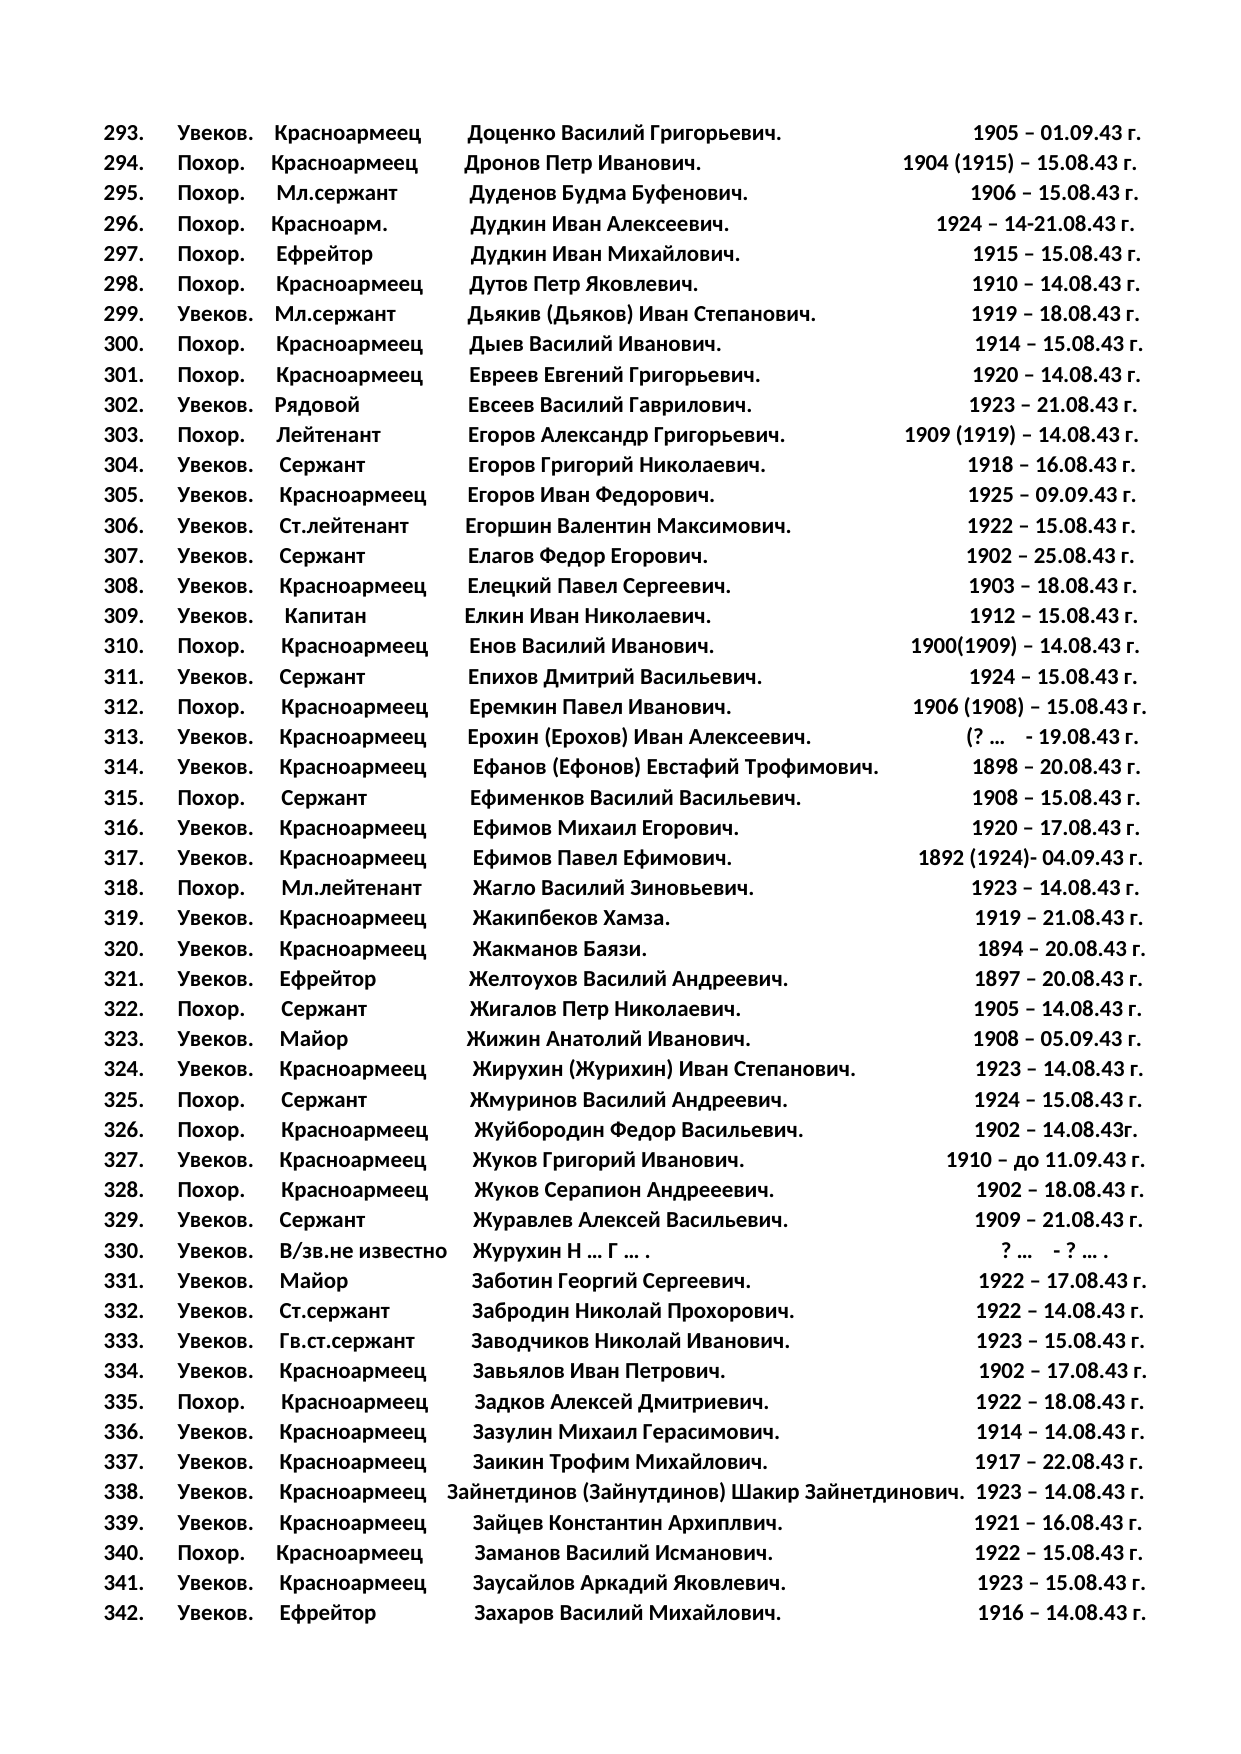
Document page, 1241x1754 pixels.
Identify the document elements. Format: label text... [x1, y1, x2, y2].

list Увеков. Красноармеец Жакманов Баязи. 1894 – 20.08.43 г. [103, 934, 1152, 962]
list Похор. Красноармеец Заманов Василий Исманович. 1922 – 15.08.43 г. [103, 1538, 1152, 1566]
list Увеков. Красноармеец Зазулин Михаил Герасимович. 1914 – 14.08.43 г. [103, 1417, 1152, 1445]
list Увеков. Красноармеец Заусайлов Аркадий Яковлевич. 1923 – 15.08.43 г. [103, 1568, 1152, 1596]
list Увеков. Красноармеец Жирухин (Журихин) Иван Степанович. 1923 – 14.08.43 г. [103, 1054, 1152, 1083]
list Похор. Красноармеец Задков Алексей Дмитриевич. 1922 – 18.08.43 г. [103, 1387, 1152, 1415]
list Увеков. Капитан Елкин Иван Николаевич. 1912 – 15.08.43 г. [103, 601, 1152, 629]
list Увеков. Красноармеец Доценко Василий Григорьевич. 1905 – 01.09.43 г. [103, 118, 1152, 146]
list Увеков. В/зв.не известно Журухин Н … Г … . ? … - ? … . [103, 1236, 1152, 1264]
list Увеков. Рядовой Евсеев Василий Гаврилович. 1923 – 21.08.43 г. [103, 390, 1152, 418]
list Увеков. Красноармеец Егоров Иван Федорович. 1925 – 09.09.43 г. [103, 481, 1152, 509]
list Увеков. Красноармеец Завьялов Иван Петрович. 1902 – 17.08.43 г. [103, 1357, 1152, 1385]
list Похор. Мл.лейтенант Жагло Василий Зиновьевич. 1923 – 14.08.43 г. [103, 873, 1152, 901]
list Похор. Красноарм. Дудкин Иван Алексеевич. 1924 – 14-21.08.43 г. [103, 209, 1152, 237]
list Увеков. Красноармеец Зайцев Константин Архиплвич. 1921 – 16.08.43 г. [103, 1508, 1152, 1536]
list Увеков. Красноармеец Ефимов Михаил Егорович. 1920 – 17.08.43 г. [103, 813, 1152, 841]
list Похор. Красноармеец Еремкин Павел Иванович. 1906 (1908) – 15.08.43 г. [103, 692, 1152, 720]
list Похор. Красноармеец Евреев Евгений Григорьевич. 1920 – 14.08.43 г. [103, 360, 1152, 388]
list Увеков. Сержант Елагов Федор Егорович. 1902 – 25.08.43 г. [103, 541, 1152, 569]
list Похор. Красноармеец Жуков Серапион Андрееевич. 1902 – 18.08.43 г. [103, 1175, 1152, 1203]
list Похор. Красноармеец Дутов Петр Яковлевич. 1910 – 14.08.43 г. [103, 269, 1152, 297]
list Увеков. Майор Жижин Анатолий Иванович. 1908 – 05.09.43 г. [103, 1024, 1152, 1052]
list Увеков. Ст.лейтенант Егоршин Валентин Максимович. 1922 – 15.08.43 г. [103, 511, 1152, 539]
list Увеков. Ефрейтор Желтоухов Василий Андреевич. 1897 – 20.08.43 г. [103, 964, 1152, 992]
list Похор. Мл.сержант Дуденов Будма Буфенович. 1906 – 15.08.43 г. [103, 178, 1152, 207]
list Увеков. Красноармеец Жакипбеков Хамза. 1919 – 21.08.43 г. [103, 903, 1152, 932]
list Увеков. Красноармеец Ефимов Павел Ефимович. 1892 (1924)- 04.09.43 г. [103, 843, 1152, 871]
list Увеков. Красноармеец Заикин Трофим Михайлович. 1917 – 22.08.43 г. [103, 1447, 1152, 1475]
list Похор. Лейтенант Егоров Александр Григорьевич. 1909 (1919) – 14.08.43 г. [103, 420, 1152, 448]
list Увеков. Красноармеец Зайнетдинов (Зайнутдинов) Шакир Зайнетдинович. 1923 – 14.08.43 г. [103, 1477, 1152, 1506]
list Увеков. Красноармеец Елецкий Павел Сергеевич. 1903 – 18.08.43 г. [103, 571, 1152, 599]
list Увеков. Ст.сержант Забродин Николай Прохорович. 1922 – 14.08.43 г. [103, 1296, 1152, 1324]
list Увеков. Сержант Журавлев Алексей Васильевич. 1909 – 21.08.43 г. [103, 1206, 1152, 1234]
list Увеков. Ефрейтор Захаров Василий Михайлович. 1916 – 14.08.43 г. [103, 1598, 1152, 1626]
list Увеков. Гв.ст.сержант Заводчиков Николай Иванович. 1923 – 15.08.43 г. [103, 1326, 1152, 1354]
list Похор. Сержант Жмуринов Василий Андреевич. 1924 – 15.08.43 г. [103, 1085, 1152, 1113]
list Похор. Сержант Жигалов Петр Николаевич. 1905 – 14.08.43 г. [103, 994, 1152, 1022]
list Похор. Сержант Ефименков Василий Васильевич. 1908 – 15.08.43 г. [103, 783, 1152, 811]
list Увеков. Мл.сержант Дьякив (Дьяков) Иван Степанович. 1919 – 18.08.43 г. [103, 299, 1152, 327]
list Увеков. Красноармеец Ерохин (Ерохов) Иван Алексеевич. (? … - 19.08.43 г. [103, 722, 1152, 750]
list Увеков. Сержант Егоров Григорий Николаевич. 1918 – 16.08.43 г. [103, 450, 1152, 478]
list Похор. Красноармеец Дронов Петр Иванович. 1904 (1915) – 15.08.43 г. [103, 148, 1152, 176]
list Увеков. Красноармеец Ефанов (Ефонов) Евстафий Трофимович. 1898 – 20.08.43 г. [103, 752, 1152, 781]
list Увеков. Майор Заботин Георгий Сергеевич. 1922 – 17.08.43 г. [103, 1266, 1152, 1294]
list Похор. Красноармеец Дыев Василий Иванович. 1914 – 15.08.43 г. [103, 329, 1152, 358]
list Увеков. Красноармеец Жуков Григорий Иванович. 1910 – до 11.09.43 г. [103, 1145, 1152, 1173]
list Похор. Красноармеец Енов Василий Иванович. 1900(1909) – 14.08.43 г. [103, 632, 1152, 660]
list Похор. Ефрейтор Дудкин Иван Михайлович. 1915 – 15.08.43 г. [103, 239, 1152, 267]
list Похор. Красноармеец Жуйбородин Федор Васильевич. 1902 – 14.08.43г. [103, 1115, 1152, 1143]
list Увеков. Сержант Епихов Дмитрий Васильевич. 1924 – 15.08.43 г. [103, 662, 1152, 690]
